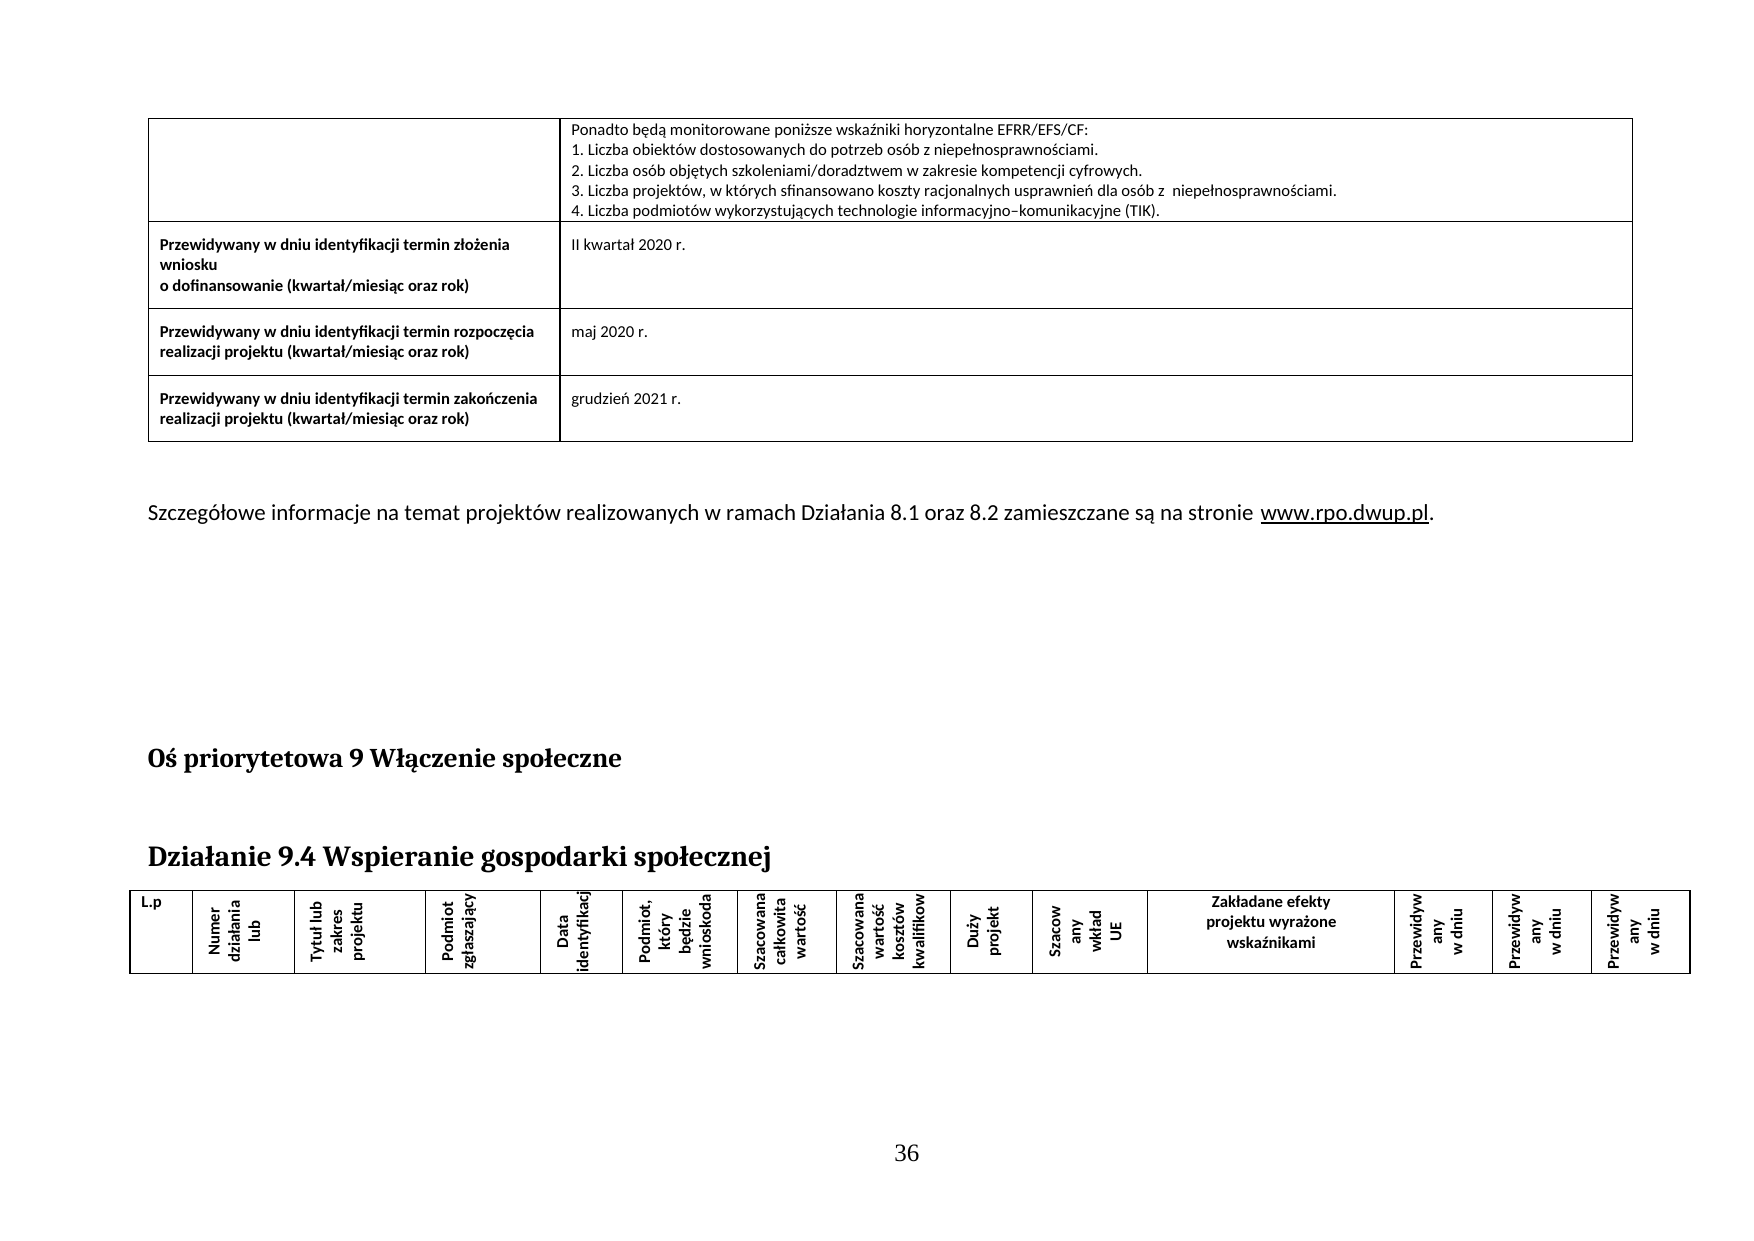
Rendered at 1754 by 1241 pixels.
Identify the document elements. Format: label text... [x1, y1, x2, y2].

table_header Zakładane efekty projektu wyrażone wskaźnikami [1148, 891, 1394, 972]
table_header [1592, 891, 1689, 972]
table_header L.p [131, 891, 192, 972]
table_cell maj 2020 r. [561, 309, 1632, 374]
table_header Data identyfikacji [541, 891, 622, 972]
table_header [738, 891, 836, 972]
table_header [193, 891, 294, 972]
table_cell Przewidywany w dniu identyfikacji termin rozpoczęcia realizacji projektu (kwartał/miesiąc oraz rok) [149, 309, 559, 374]
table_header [295, 891, 425, 972]
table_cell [149, 119, 559, 221]
table_cell Przewidywany w dniu identyfikacji termin zakończenia realizacji projektu (kwartał/miesiąc oraz rok) [149, 376, 559, 441]
subtitle Działanie 9.4 Wspieranie gospodarki społecznej [148, 840, 1665, 873]
table_cell Przewidywany w dniu identyfikacji termin złożenia wniosku o dofinansowanie (kwartał/miesiąc oraz rok) [149, 222, 559, 308]
table_cell grudzień 2021 r. [561, 376, 1632, 441]
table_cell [561, 119, 1632, 221]
table_header Podmiot zgłaszający [426, 891, 540, 972]
table_cell II kwartał 2020 r. [561, 222, 1632, 308]
subtitle Oś priorytetowa 9 Włączenie społeczne [148, 743, 1665, 774]
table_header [837, 891, 950, 972]
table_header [1395, 891, 1492, 972]
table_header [623, 891, 737, 972]
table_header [1493, 891, 1591, 972]
text Szczegółowe informacje na temat projektów realizowanych w ramach Działania 8.1 oraz 8.2 zamieszczane są na stronie www.rpo.dwup.pl. [148, 498, 1665, 526]
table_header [1033, 891, 1147, 972]
table_header Duży projekt T/N [951, 891, 1032, 972]
